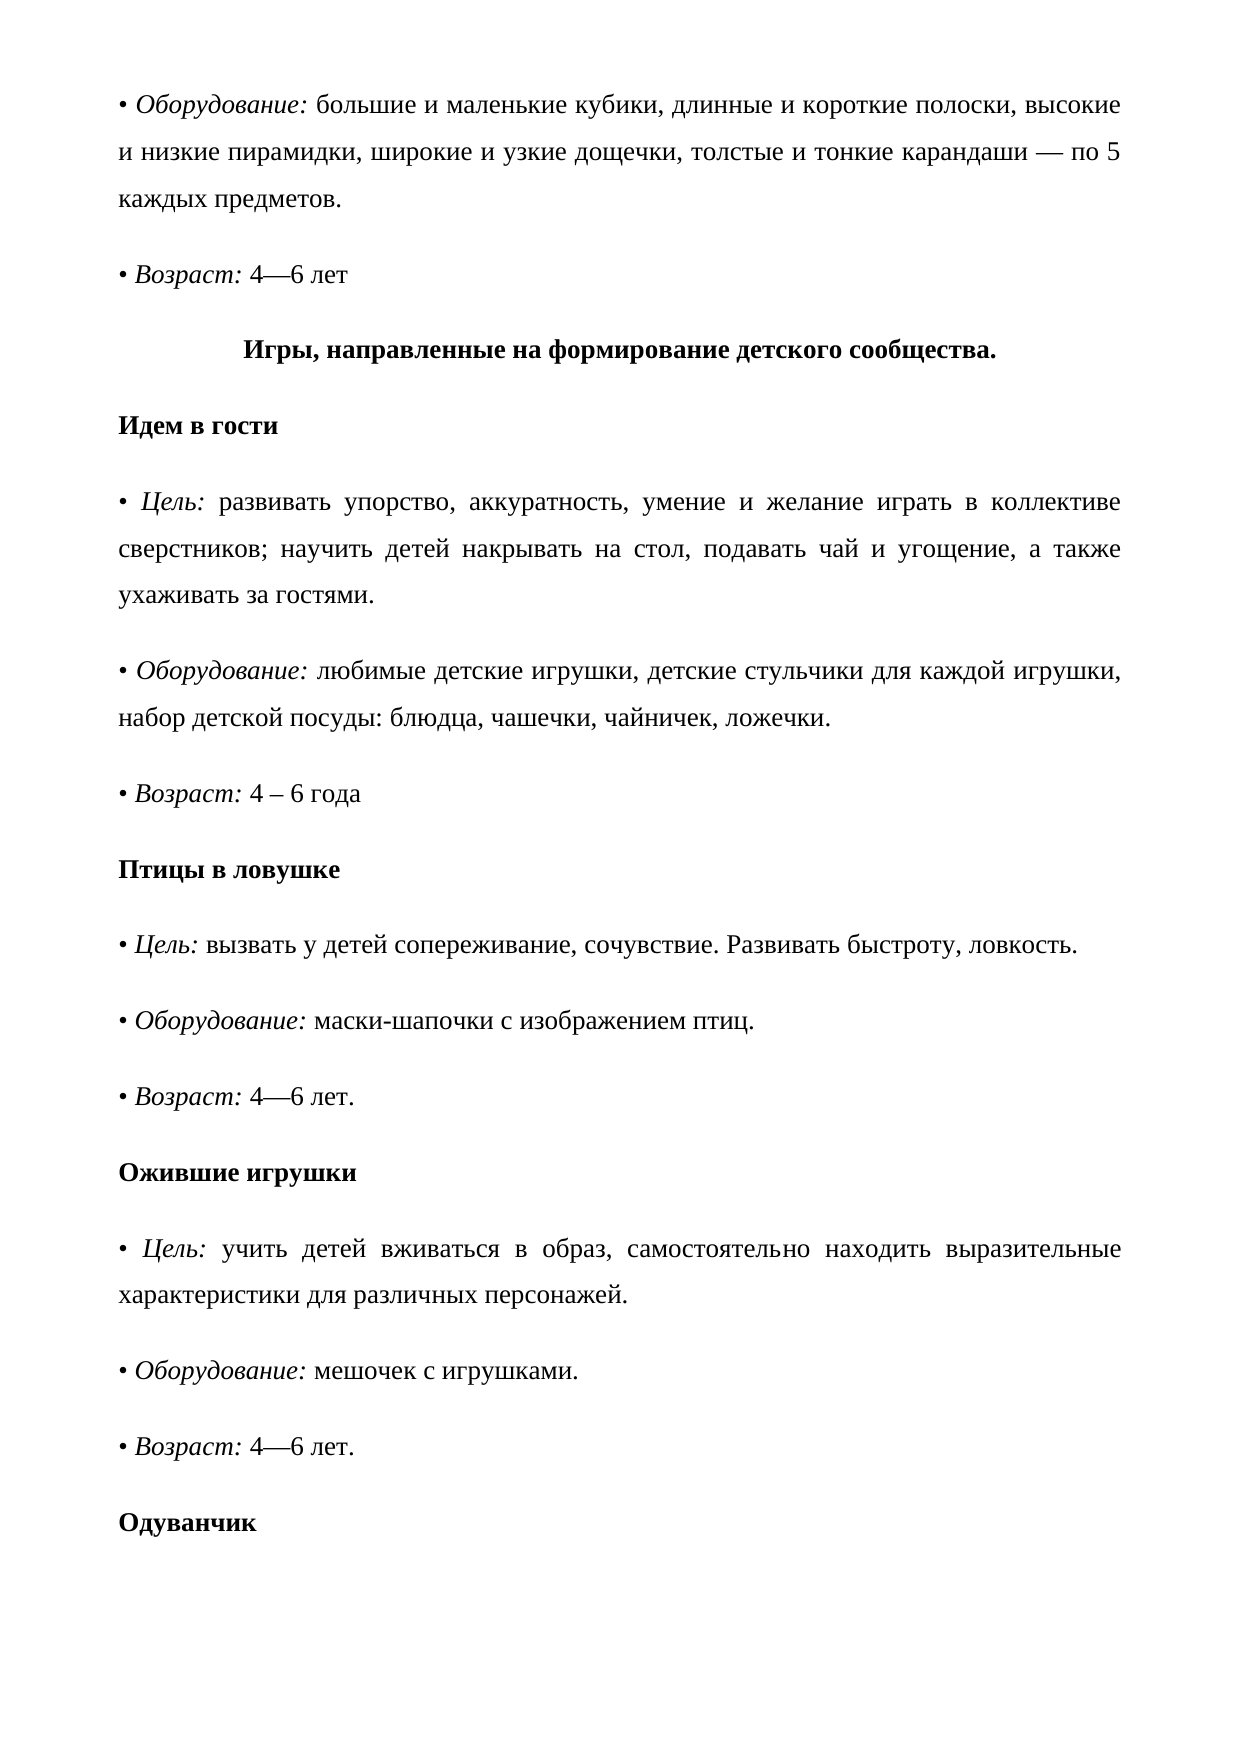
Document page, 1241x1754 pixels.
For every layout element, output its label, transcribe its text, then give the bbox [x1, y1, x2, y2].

text • Возраст: 4—6 лет [118, 258, 1122, 289]
text • Оборудование: любимые детские игрушки, детские стульчики для каждой игрушки, набор детской посуды: блюдца, чашечки, чайничек, ложечки. [118, 654, 1122, 732]
text • Оборудование: мешочек с игрушками. [118, 1354, 1122, 1386]
text • Возраст: 4 – 6 года [118, 777, 1122, 808]
text • Возраст: 4—6 лет. [118, 1430, 1122, 1461]
text Идем в гости [118, 409, 1122, 441]
text • Возраст: 4—6 лет. [118, 1080, 1122, 1111]
text • Оборудование: большие и маленькие кубики, длинные и короткие полоски, высокие и низкие пирамидки, широкие и узкие дощечки, толстые и тонкие карандаши — по 5 каждых предметов. [118, 88, 1122, 213]
text Игры, направленные на формирование детского сообщества. [118, 333, 1122, 365]
text Ожившие игрушки [118, 1156, 1122, 1187]
text • Оборудование: маски-шапочки с изображением птиц. [118, 1004, 1122, 1036]
text • Цель: учить детей вживаться в образ, самостоятельно находить выразительные характеристики для различных персонажей. [118, 1232, 1122, 1310]
text • Цель: вызвать у детей сопереживание, сочувствие. Развивать быстроту, ловкость. [118, 928, 1122, 960]
text • Цель: развивать упорство, аккуратность, умение и желание играть в коллективе сверстников; научить детей накрывать на стол, подавать чай и угощение, а также ухаживать за гостями. [118, 485, 1122, 610]
text Птицы в ловушке [118, 853, 1122, 884]
text Одуванчик [118, 1506, 1122, 1537]
